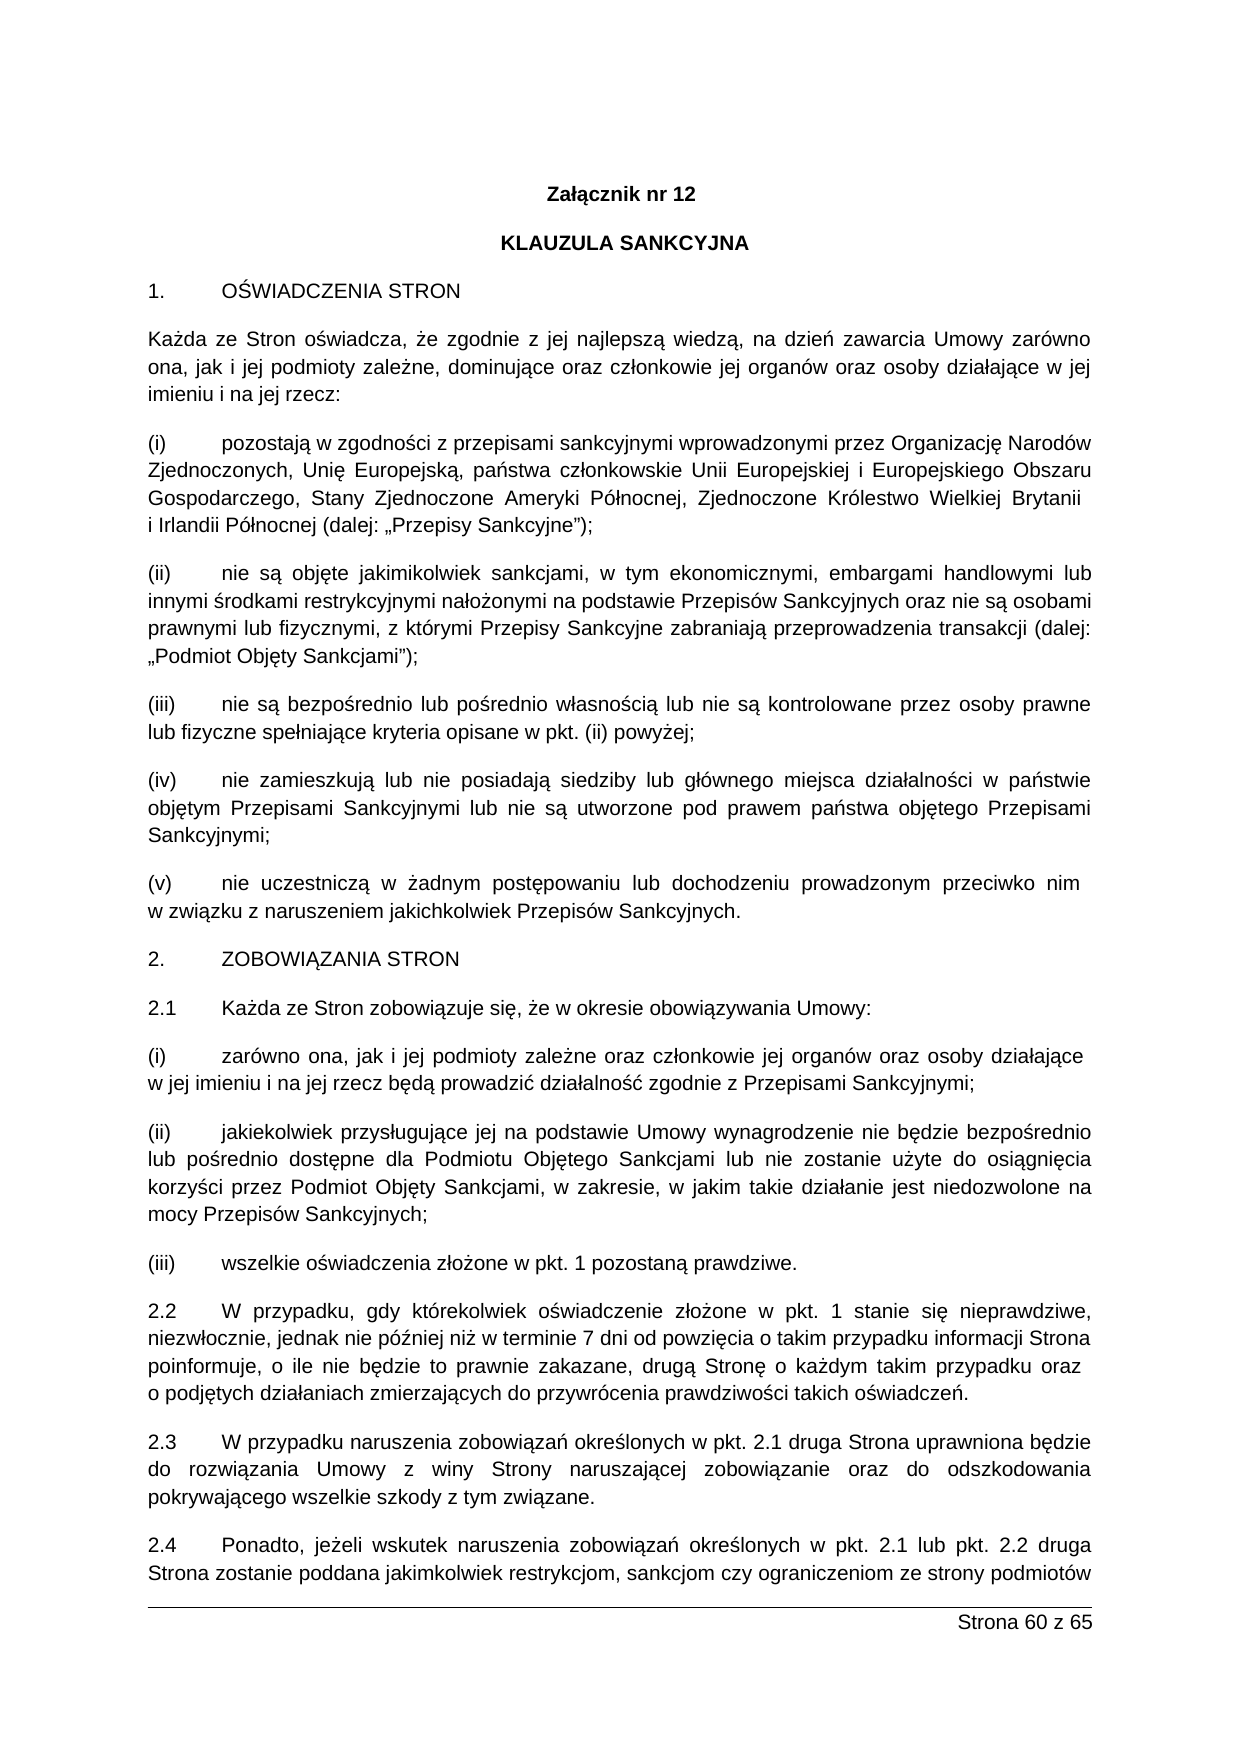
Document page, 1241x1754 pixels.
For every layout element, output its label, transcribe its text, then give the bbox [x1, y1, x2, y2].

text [148, 1533, 1092, 1584]
text 2.3 W przypadku naruszenia zobowiązań określonych w pkt. 2.1 druga Strona uprawniona będzie do rozwiązania Umowy z winy Strony naruszającej zobowiązanie oraz do odszkodowania pokrywającego wszelkie szkody z tym związane. [148, 1429, 1092, 1508]
text (i) zarówno ona, jak i jej podmioty zależne oraz członkowie jej organów oraz osoby działające w jej imieniu i na jej rzecz będą prowadzić działalność zgodnie z Przepisami Sankcyjnymi; [148, 1044, 1092, 1095]
text Załącznik nr 12 [148, 154, 1092, 206]
text KLAUZULA SANKCYJNA [148, 230, 1092, 254]
text 2.2 W przypadku, gdy którekolwiek oświadczenie złożone w pkt. 1 stanie się nieprawdziwe, niezwłocznie, jednak nie później niż w terminie 7 dni od powzięcia o takim przypadku informacji Strona poinformuje, o ile nie będzie to prawnie zakazane, drugą Stronę o każdym takim przypadku oraz o podjętych działaniach zmierzających do przywrócenia prawdziwości takich oświadczeń. [148, 1299, 1092, 1405]
text (ii) nie są objęte jakimikolwiek sankcjami, w tym ekonomicznymi, embargami handlowymi lub innymi środkami restrykcyjnymi nałożonymi na podstawie Przepisów Sankcyjnych oraz nie są osobami prawnymi lub fizycznymi, z którymi Przepisy Sankcyjne zabraniają przeprowadzenia transakcji (dalej: „Podmiot Objęty Sankcjami”); [148, 561, 1092, 668]
text Każda ze Stron oświadcza, że zgodnie z jej najlepszą wiedzą, na dzień zawarcia Umowy zarówno ona, jak i jej podmioty zależne, dominujące oraz członkowie jej organów oraz osoby działające w jej imieniu i na jej rzecz: [148, 327, 1092, 406]
text (v) nie uczestniczą w żadnym postępowaniu lub dochodzeniu prowadzonym przeciwko nim w związku z naruszeniem jakichkolwiek Przepisów Sankcyjnych. [148, 871, 1092, 923]
text (iii) nie są bezpośrednio lub pośrednio własnością lub nie są kontrolowane przez osoby prawne lub fizyczne spełniające kryteria opisane w pkt. (ii) powyżej; [148, 692, 1092, 743]
text (ii) jakiekolwiek przysługujące jej na podstawie Umowy wynagrodzenie nie będzie bezpośrednio lub pośrednio dostępne dla Podmiotu Objętego Sankcjami lub nie zostanie użyte do osiągnięcia korzyści przez Podmiot Objęty Sankcjami, w zakresie, w jakim takie działanie jest niedozwolone na mocy Przepisów Sankcyjnych; [148, 1119, 1092, 1226]
text (iii) wszelkie oświadczenia złożone w pkt. 1 pozostaną prawdziwe. [148, 1250, 1092, 1274]
text 2. ZOBOWIĄZANIA STRON [148, 947, 1092, 971]
text (i) pozostają w zgodności z przepisami sankcyjnymi wprowadzonymi przez Organizację Narodów Zjednoczonych, Unię Europejską, państwa członkowskie Unii Europejskiej i Europejskiego Obszaru Gospodarczego, Stany Zjednoczone Ameryki Północnej, Zjednoczone Królestwo Wielkiej Brytanii i Irlandii Północnej (dalej: „Przepisy Sankcyjne”); [148, 430, 1092, 537]
text 1. OŚWIADCZENIA STRON [148, 279, 1092, 303]
text (iv) nie zamieszkują lub nie posiadają siedziby lub głównego miejsca działalności w państwie objętym Przepisami Sankcyjnymi lub nie są utworzone pod prawem państwa objętego Przepisami Sankcyjnymi; [148, 768, 1092, 847]
text 2.1 Każda ze Stron zobowiązuje się, że w okresie obowiązywania Umowy: [148, 995, 1092, 1019]
